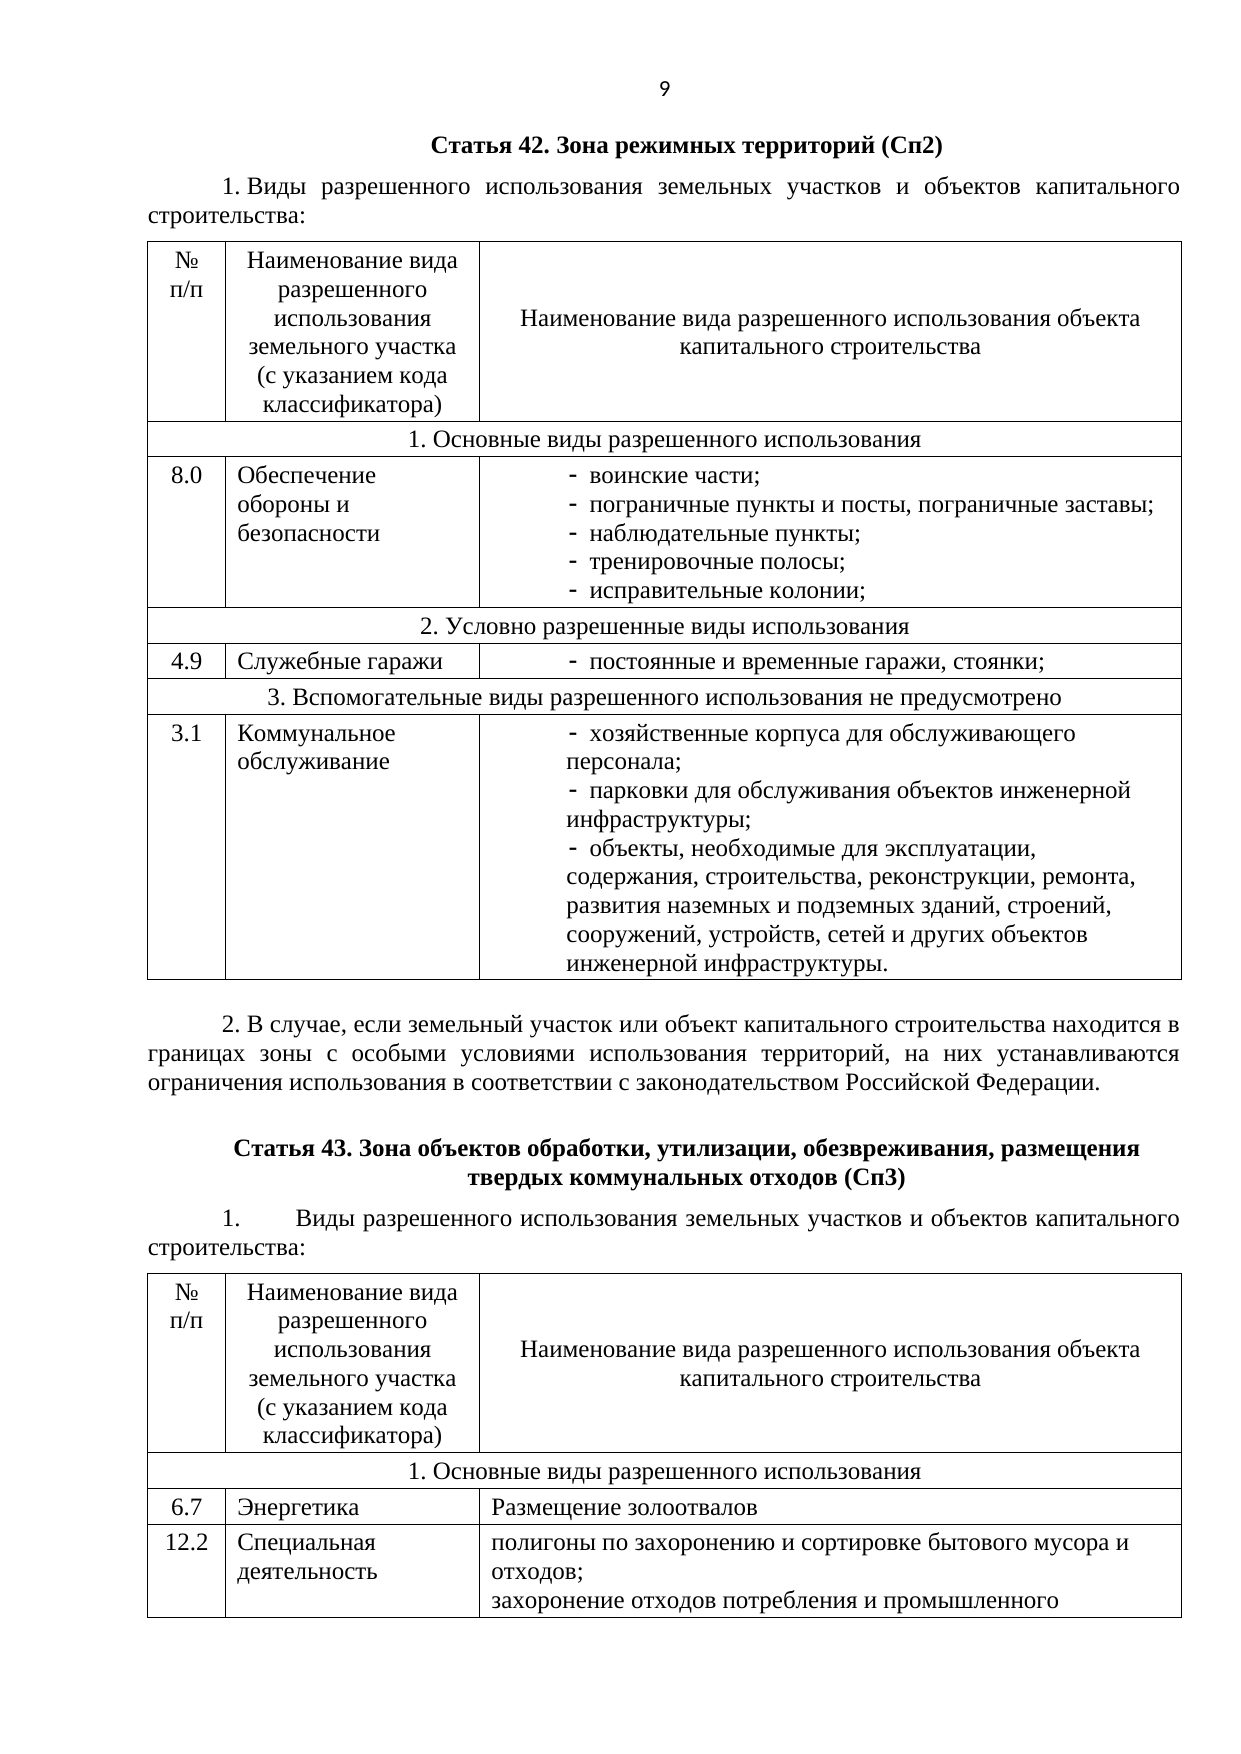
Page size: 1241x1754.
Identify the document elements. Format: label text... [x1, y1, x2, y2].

table_cell 8.0 [148, 457, 225, 607]
table_cell Основные виды разрешенного использования [148, 422, 1181, 456]
table_cell Вспомогательные виды разрешенного использования не предусмотрено [148, 679, 1181, 714]
table_cell 6.7 [148, 1489, 225, 1523]
table_cell Условно разрешенные виды использования [148, 608, 1181, 642]
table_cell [226, 1525, 479, 1617]
table_cell воинские части; пограничные пункты и посты, пограничные заставы; наблюдательные пункты; тренировочные полосы; исправительные колонии; [480, 457, 1181, 607]
list Виды разрешенного использования земельных участков и объектов капитального строительства: [148, 171, 1181, 229]
table_header Наименование вида разрешенного использования объекта капитального строительства [480, 1274, 1181, 1452]
table_cell Служебные гаражи [226, 644, 479, 678]
table_header Наименование вида разрешенного использования объекта капитального строительства [480, 242, 1181, 421]
table_cell 4.9 [148, 644, 225, 678]
table_cell 1. Основные виды разрешенного использования [148, 1453, 1181, 1488]
list В случае, если земельный участок или объект капитального строительства находится в границах зоны с особыми условиями использования территорий, на них устанавливаются ограничения использования в соответствии с законодательством Российской Федерации. [148, 1009, 1181, 1095]
table_cell Энергетика [226, 1489, 479, 1523]
table_header № п/п [148, 242, 225, 421]
table_cell постоянные и временные гаражи, стоянки; [480, 644, 1181, 678]
list Зона режимных территорий (Сп2) [192, 130, 1181, 159]
table_cell Коммунальное обслуживание [226, 715, 479, 979]
table_header Наименование вида разрешенного использования земельного участка (с указанием кода классификатора) [226, 242, 479, 421]
table_cell Обеспечение обороны и безопасности [226, 457, 479, 607]
list Виды разрешенного использования земельных участков и объектов капитального строительства: [148, 1203, 1181, 1260]
table_cell Размещение золоотвалов [480, 1489, 1181, 1523]
table_cell хозяйственные корпуса для обслуживающего персонала; парковки для обслуживания объектов инженерной инфраструктуры; объекты, необходимые для эксплуатации, содержания, строительства, реконструкции, ремонта, развития наземных и подземных зданий, строений, сооружений, устройств, сетей и других объектов инженерной инфраструктуры. [480, 715, 1181, 979]
table_header № п/п [148, 1274, 225, 1452]
table_cell 12.2 [148, 1525, 225, 1617]
table_header Наименование вида разрешенного использования земельного участка (с указанием кода классификатора) [226, 1274, 479, 1452]
list Зона объектов обработки, утилизации, обезвреживания, размещения твердых коммунальных отходов (Сп3) [192, 1133, 1181, 1190]
table_cell 3.1 [148, 715, 225, 979]
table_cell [480, 1525, 1181, 1617]
